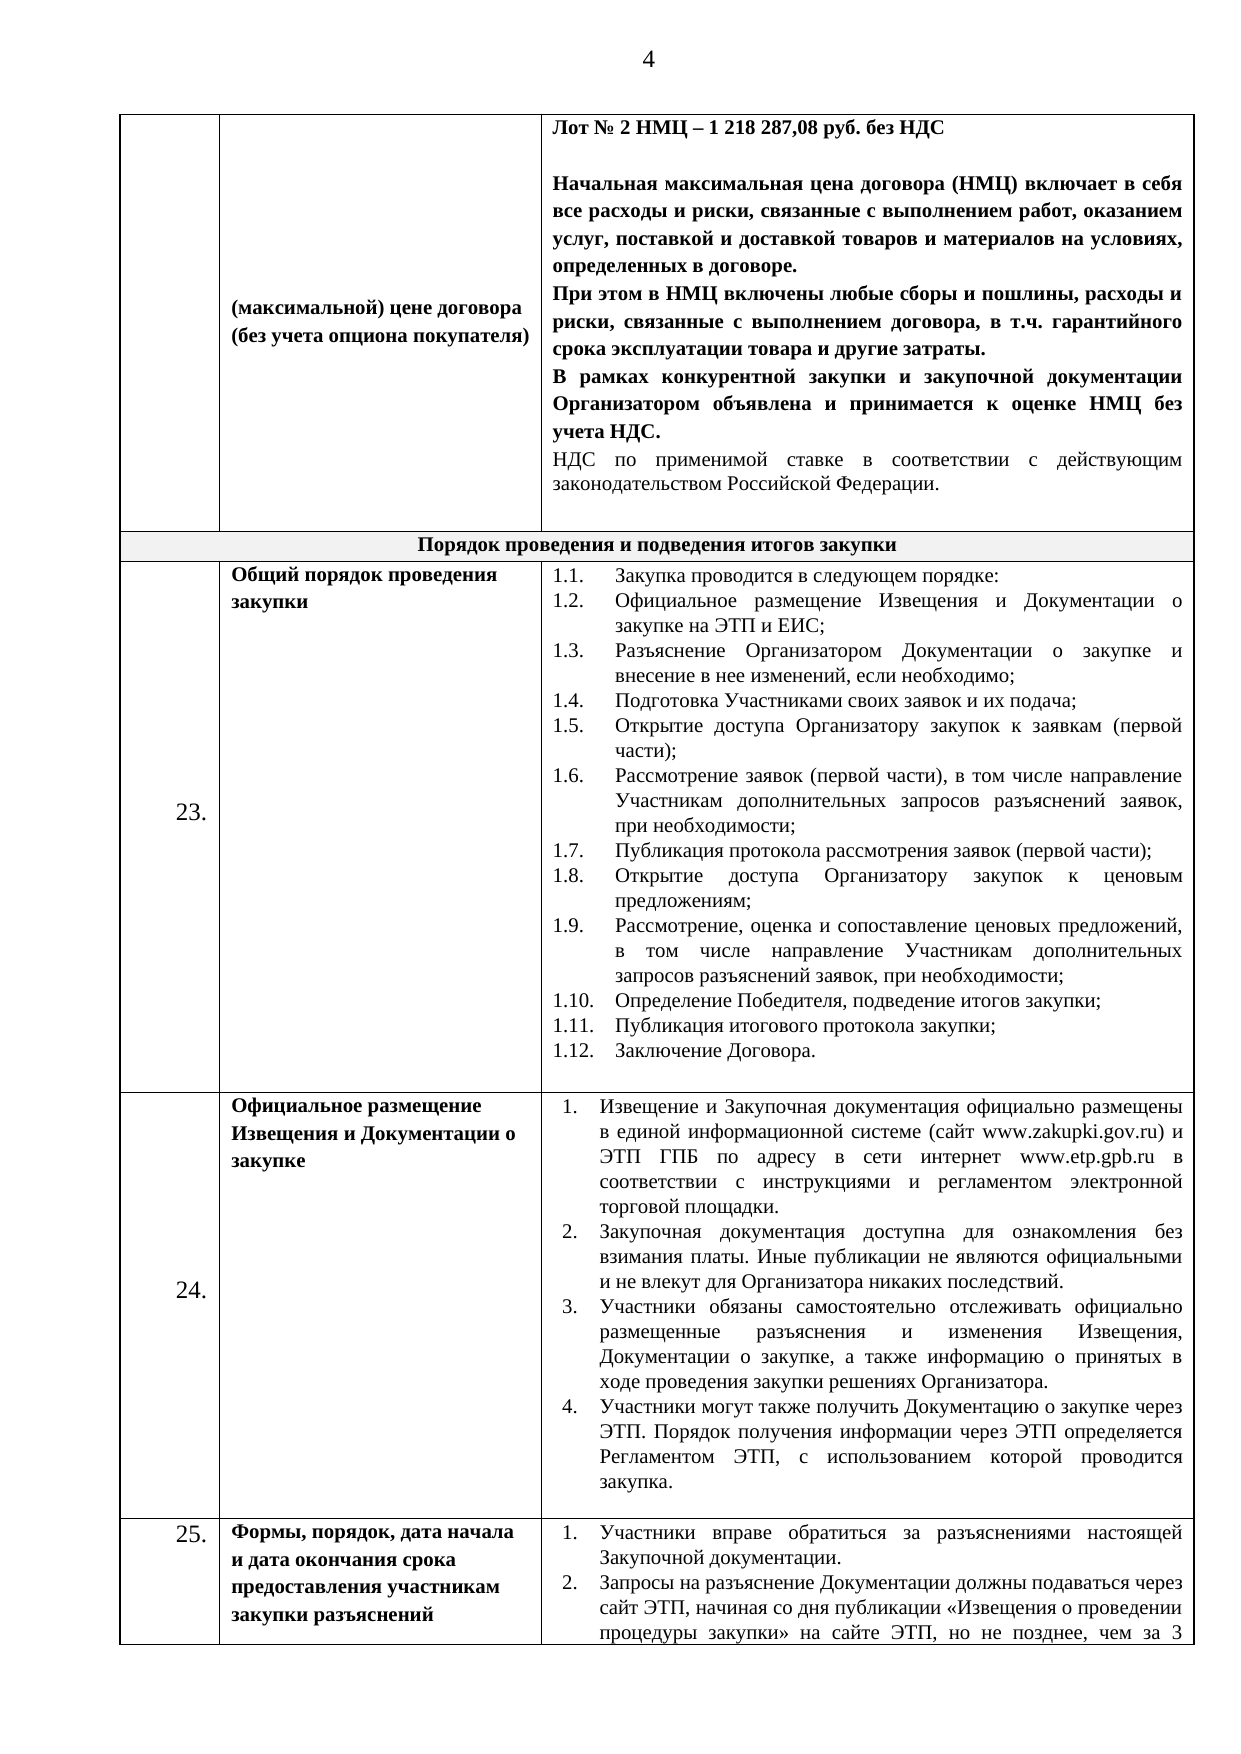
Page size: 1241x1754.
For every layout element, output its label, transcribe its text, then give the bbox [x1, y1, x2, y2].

table_cell [121, 115, 219, 531]
table_cell Извещение и Закупочная документация официально размещены в единой информационной системе (сайт www.zakupki.gov.ru) и ЭТП ГПБ по адресу в сети интернет www.etp.gpb.ru в соответствии с инструкциями и регламентом электронной торговой площадки. Закупочная документация доступна для ознакомления без взимания платы. Иные публикации не являются официальными и не влекут для Организатора никаких последствий. Участники обязаны самостоятельно отслеживать официально размещенные разъяснения и изменения Извещения, Документации о закупке, а также информацию о принятых в ходе проведения закупки решениях Организатора. Участники могут также получить Документацию о закупке через ЭТП. Порядок получения информации через ЭТП определяется Регламентом ЭТП, с использованием которой проводится закупка. [542, 1093, 1193, 1518]
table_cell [220, 1519, 541, 1644]
table_cell Закупка проводится в следующем порядке: Официальное размещение Извещения и Документации о закупке на ЭТП и ЕИС; Разъяснение Организатором Документации о закупке и внесение в нее изменений, если необходимо; Подготовка Участниками своих заявок и их подача; Открытие доступа Организатору закупок к заявкам (первой части); Рассмотрение заявок (первой части), в том числе направление Участникам дополнительных запросов разъяснений заявок, при необходимости; Публикация протокола рассмотрения заявок (первой части); Открытие доступа Организатору закупок к ценовым предложениям; Рассмотрение, оценка и сопоставление ценовых предложений, в том числе направление Участникам дополнительных запросов разъяснений заявок, при необходимости; Определение Победителя, подведение итогов закупки; Публикация итогового протокола закупки; Заключение Договора. [542, 562, 1193, 1092]
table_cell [542, 115, 1193, 531]
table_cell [220, 115, 541, 531]
table_cell [121, 1519, 219, 1644]
table_cell [121, 562, 219, 1092]
table_cell [121, 1093, 219, 1518]
table_cell Порядок проведения и подведения итогов закупки [121, 532, 1193, 561]
table_cell Общий порядок проведения закупки [220, 562, 541, 1092]
table_cell Официальное размещение Извещения и Документации о закупке [220, 1093, 541, 1518]
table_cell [542, 1519, 1193, 1644]
